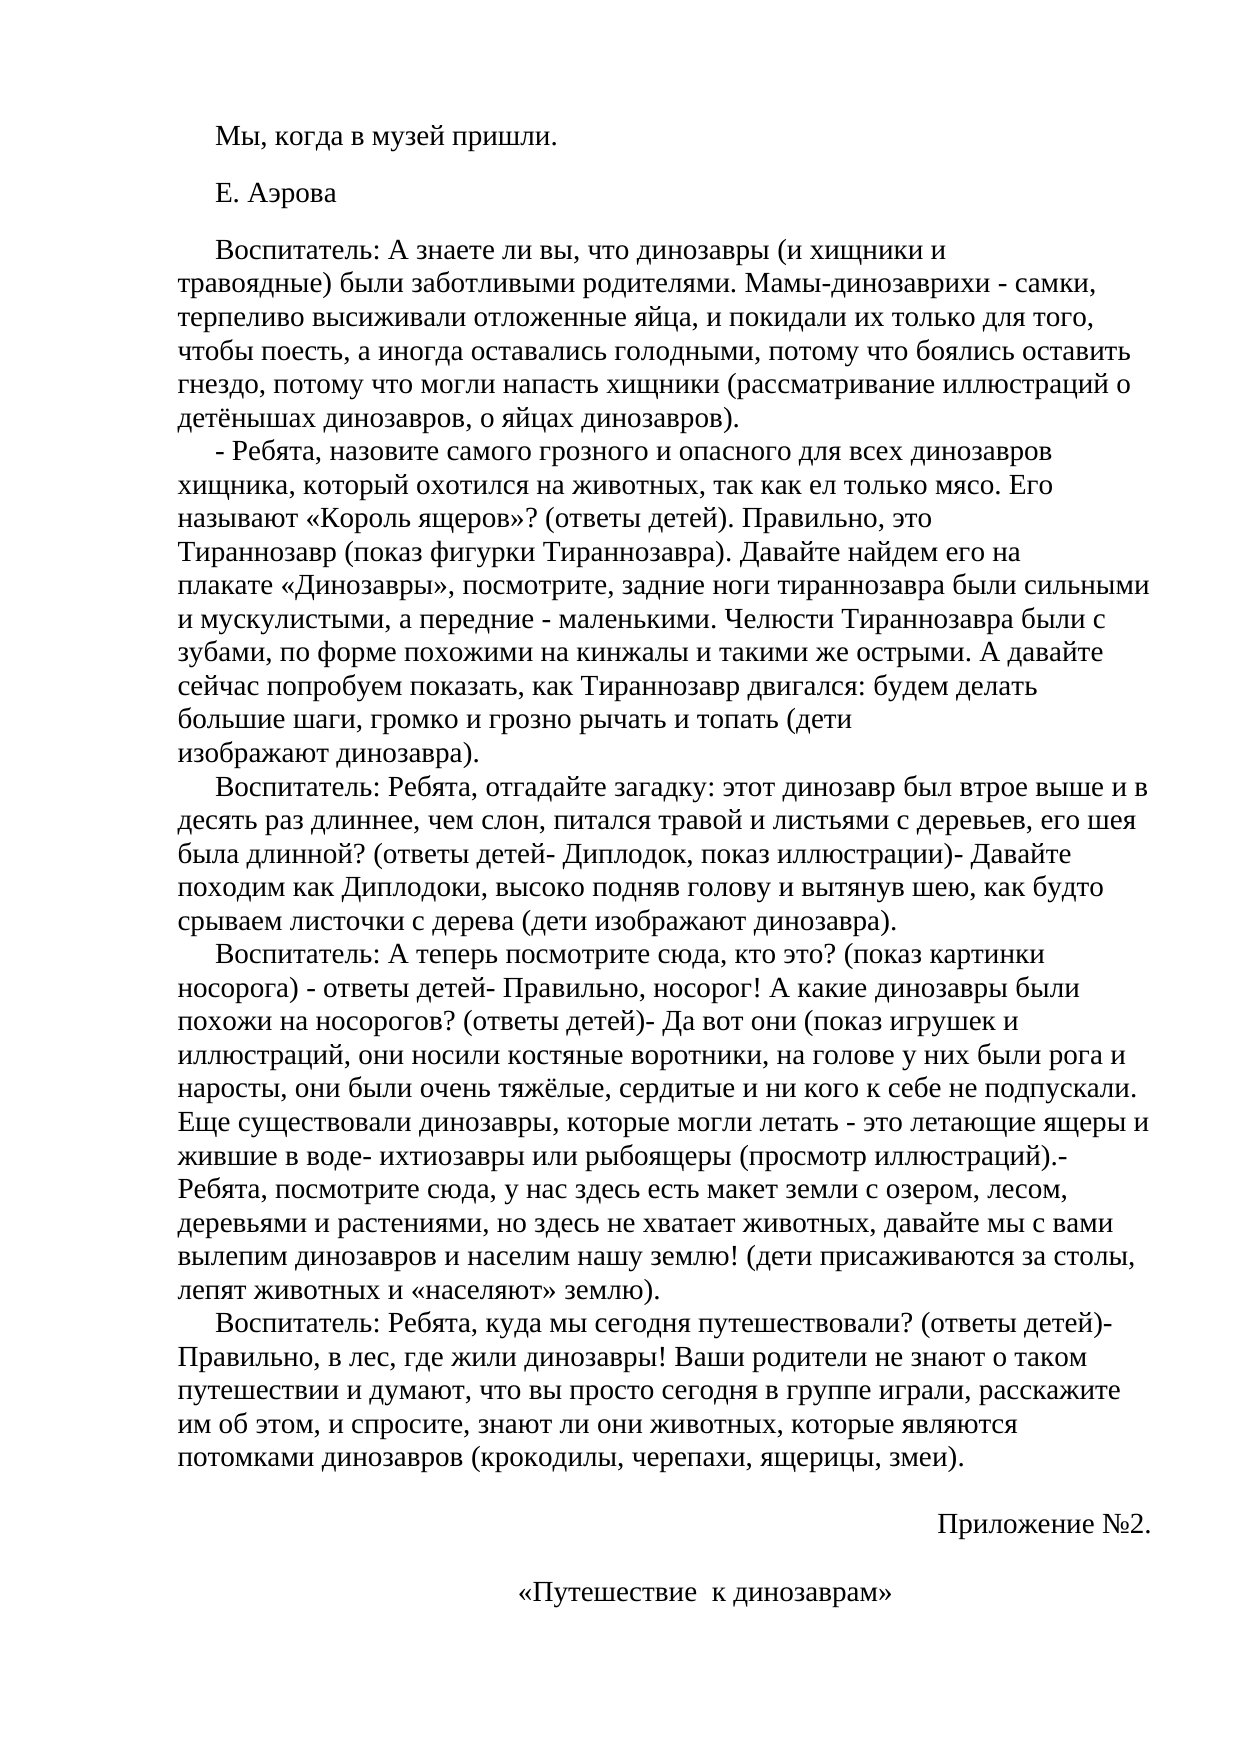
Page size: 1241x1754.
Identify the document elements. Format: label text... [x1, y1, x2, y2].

text «Путешествие к динозаврам» [177, 1574, 1152, 1607]
text Воспитатель: А теперь посмотрите сюда, кто это? (показ картинки носорога) - ответы детей- Правильно, носорог! А какие динозавры были похожи на носорогов? (ответы детей)- Да вот они (показ игрушек и иллюстраций, они носили костяные воротники, на голове у них были рога и наросты, они были очень тяжёлые, сердитые и ни кого к себе не подпускали. Еще существовали динозавры, которые могли летать - это летающие ящеры и жившие в воде- ихтиозавры или рыбоящеры (просмотр иллюстраций).- Ребята, посмотрите сюда, у нас здесь есть макет земли с озером, лесом, деревьями и растениями, но здесь не хватает животных, давайте мы с вами вылепим динозавров и населим нашу землю! (дети присаживаются за столы, лепят животных и «населяют» землю). [177, 936, 1152, 1305]
text Воспитатель: Ребята, отгадайте загадку: этот динозавр был втрое выше и в десять раз длиннее, чем слон, питался травой и листьями с деревьев, его шея была длинной? (ответы детей- Диплодок, показ иллюстрации)- Давайте походим как Диплодоки, высоко подняв голову и вытянув шею, как будто срываем листочки с дерева (дети изображают динозавра). [177, 769, 1152, 936]
text Приложение №2. [177, 1507, 1152, 1540]
text Воспитатель: А знаете ли вы, что динозавры (и хищники и травоядные) были заботливыми родителями. Мамы-динозаврихи - самки, терпеливо высиживали отложенные яйца, и покидали их только для того, чтобы поесть, а иногда оставались голодными, потому что боялись оставить гнездо, потому что могли напасть хищники (рассматривание иллюстраций о детёнышах динозавров, о яйцах динозавров). [177, 232, 1152, 433]
text Воспитатель: Ребята, куда мы сегодня путешествовали? (ответы детей)- Правильно, в лес, где жили динозавры! Ваши родители не знают о таком путешествии и думают, что вы просто сегодня в группе играли, расскажите им об этом, и спросите, знают ли они животных, которые являются потомками динозавров (крокодилы, черепахи, ящерицы, змеи). [177, 1305, 1152, 1473]
text - Ребята, назовите самого грозного и опасного для всех динозавров хищника, который охотился на животных, так как ел только мясо. Его называют «Король ящеров»? (ответы детей). Правильно, это Тираннозавр (показ фигурки Тираннозавра). Давайте найдем его на плакате «Динозавры», посмотрите, задние ноги тираннозавра были сильными и мускулистыми, а передние - маленькими. Челюсти Тираннозавра были с зубами, по форме похожими на кинжалы и такими же острыми. А давайте сейчас попробуем показать, как Тираннозавр двигался: будем делать большие шаги, громко и грозно рычать и топать (дети изображают динозавра). [177, 433, 1152, 769]
text Мы, когда в музей пришли. [177, 118, 1152, 152]
text Е. Аэрова [177, 175, 1152, 209]
